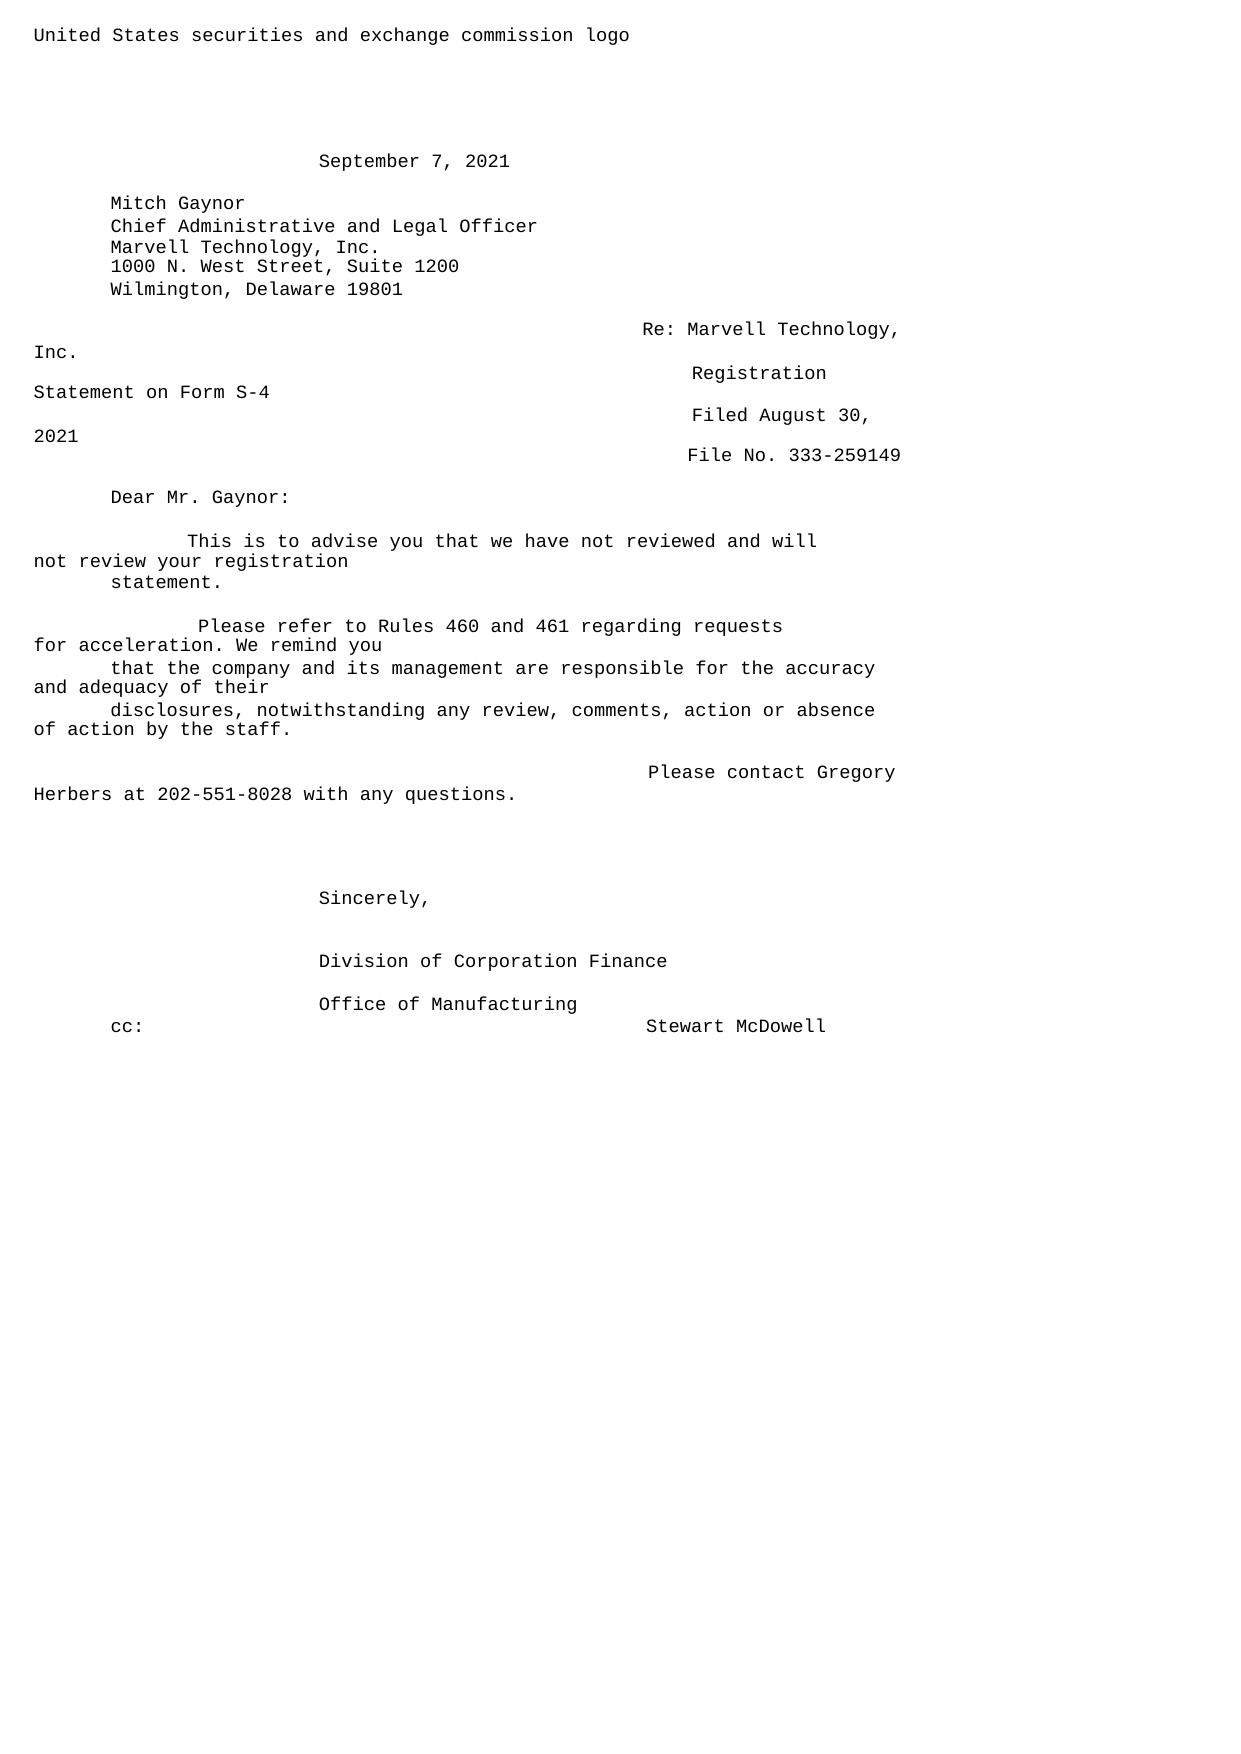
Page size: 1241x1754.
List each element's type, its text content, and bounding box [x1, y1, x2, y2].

text 1000 N. West Street, Suite 1200 [110, 257, 1090, 278]
text Division of Corporation Finance [319, 952, 1090, 973]
text Please refer to Rules 460 and 461 regarding requests for acceleration. We remind you [33, 616, 813, 657]
text cc: Stewart McDowell [110, 1016, 1090, 1037]
text Mitch Gaynor [110, 194, 1090, 215]
text Wilmington, Delaware 19801 [110, 278, 1090, 299]
text disclosures, notwithstanding any review, comments, action or absence of action by the staff. [33, 700, 890, 741]
text Please contact Gregory [648, 762, 1090, 784]
text Statement on Form S-4 [33, 383, 1090, 404]
text 2021 [33, 425, 1090, 446]
text Sincerely, [319, 889, 1090, 910]
text Filed August 30, [692, 404, 1090, 425]
text that the company and its management are responsible for the accuracy and adequacy of their [33, 658, 901, 699]
text Inc. [33, 341, 1090, 362]
text Office of Manufacturing [319, 994, 1090, 1016]
text Registration [692, 362, 1090, 383]
text September 7, 2021 [319, 152, 1090, 173]
text Herbers at 202-551-8028 with any questions. [33, 784, 1090, 805]
text Marvell Technology, Inc. [110, 236, 1090, 257]
text File No. 333-259149 [33, 446, 901, 467]
text Chief Administrative and Legal Officer [110, 215, 1090, 236]
text This is to advise you that we have not reviewed and will not review your registration [33, 531, 847, 573]
text Re: Marvell Technology, [33, 320, 901, 341]
text statement. [110, 573, 1090, 594]
text United States securities and exchange commission logo [33, 25, 1090, 47]
text Dear Mr. Gaynor: [110, 488, 1090, 509]
